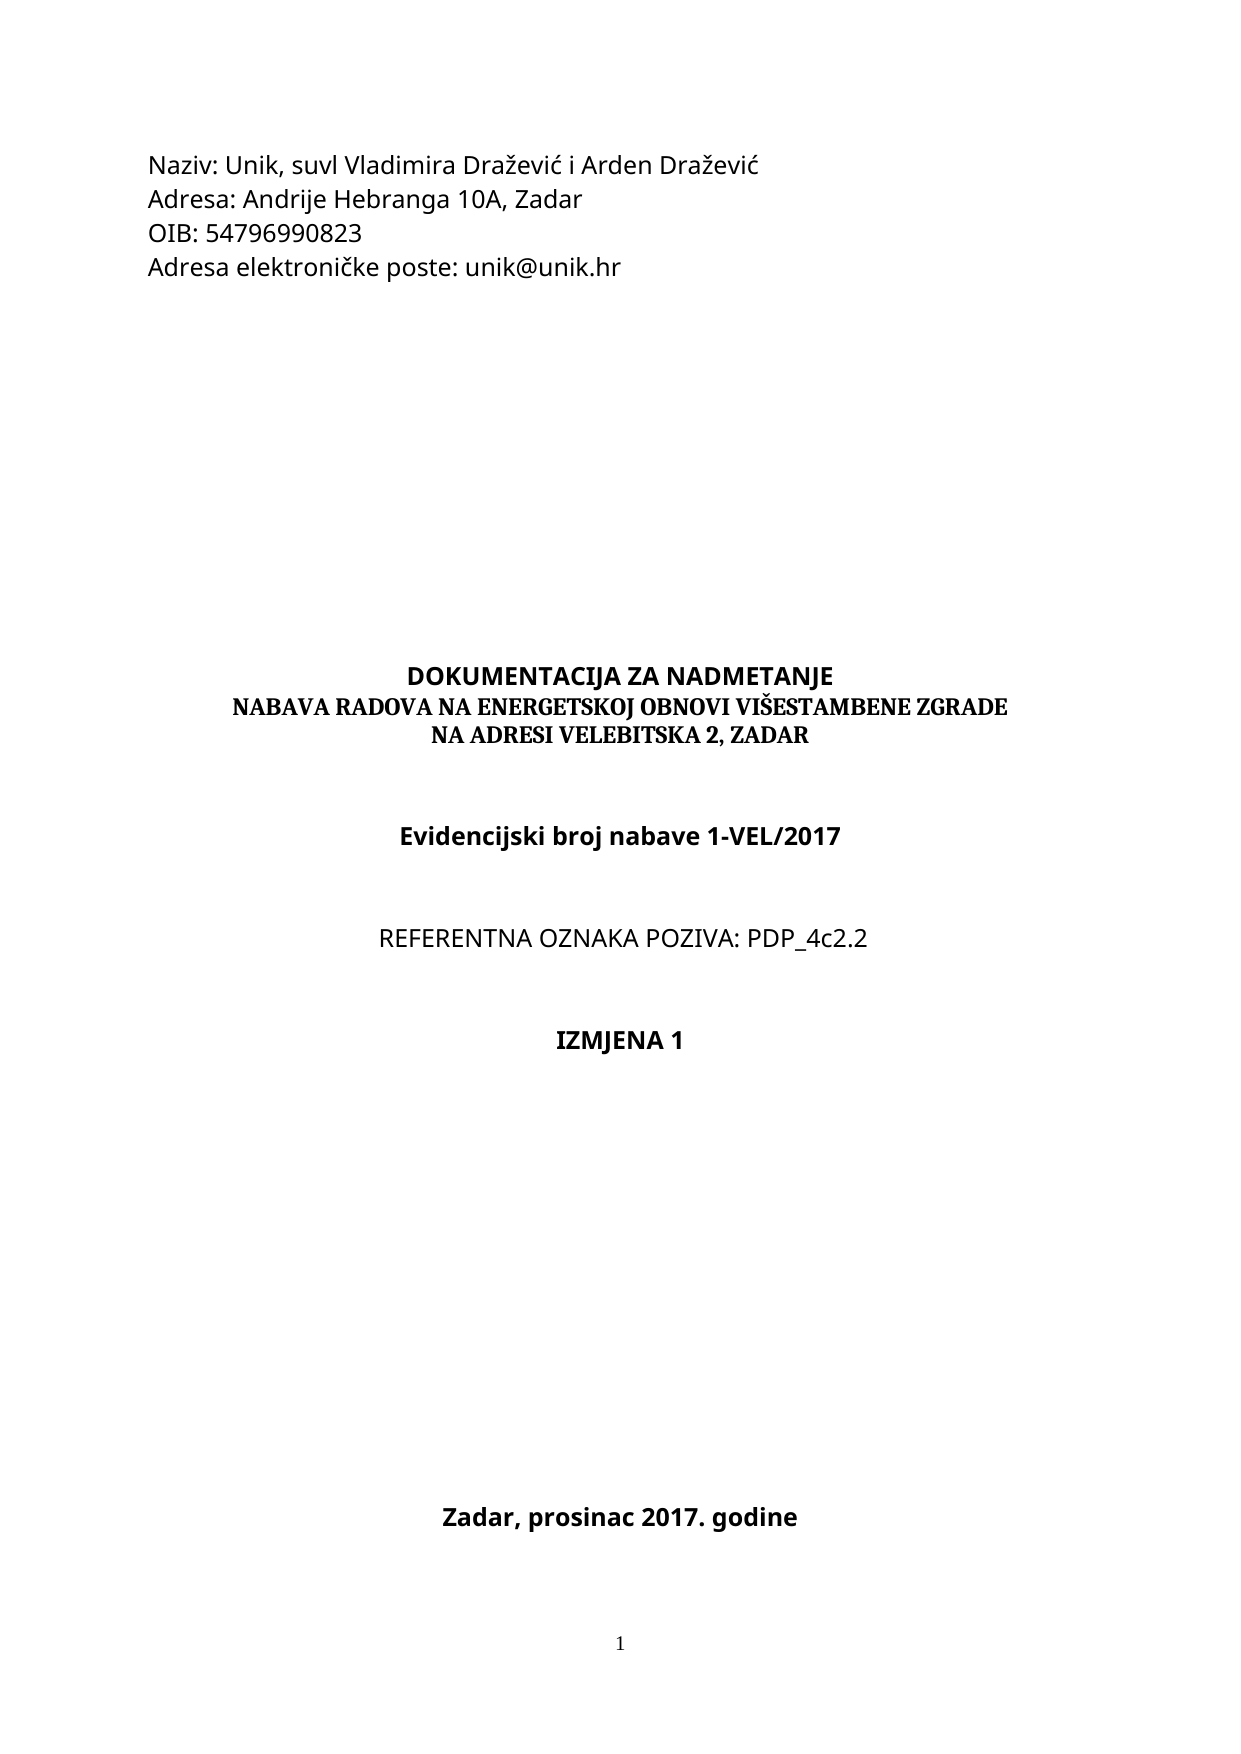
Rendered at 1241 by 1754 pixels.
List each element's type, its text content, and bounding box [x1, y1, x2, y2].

text Zadar, prosinac 2017. godine [148, 1499, 1093, 1533]
text DOKUMENTACIJA ZA NADMETANJE [148, 658, 1093, 693]
text OIB: 54796990823 [148, 216, 1093, 250]
text REFERENTNA OZNAKA POZIVA: PDP_4c2.2 [148, 920, 1093, 954]
text NA ADRESI VELEBITSKA 2, ZADAR [148, 721, 1093, 750]
text IZMJENA 1 [148, 1023, 1093, 1057]
text Naziv: Unik, suvl Vladimira Dražević i Arden Dražević [148, 148, 1093, 182]
text NABAVA RADOVA NA ENERGETSKOJ OBNOVI VIŠESTAMBENE ZGRADE [148, 693, 1093, 721]
text Adresa: Andrije Hebranga 10A, Zadar [148, 182, 1093, 216]
text Adresa elektroničke poste: unik@unik.hr [148, 250, 1093, 284]
text Evidencijski broj nabave 1-VEL/2017 [148, 818, 1093, 852]
